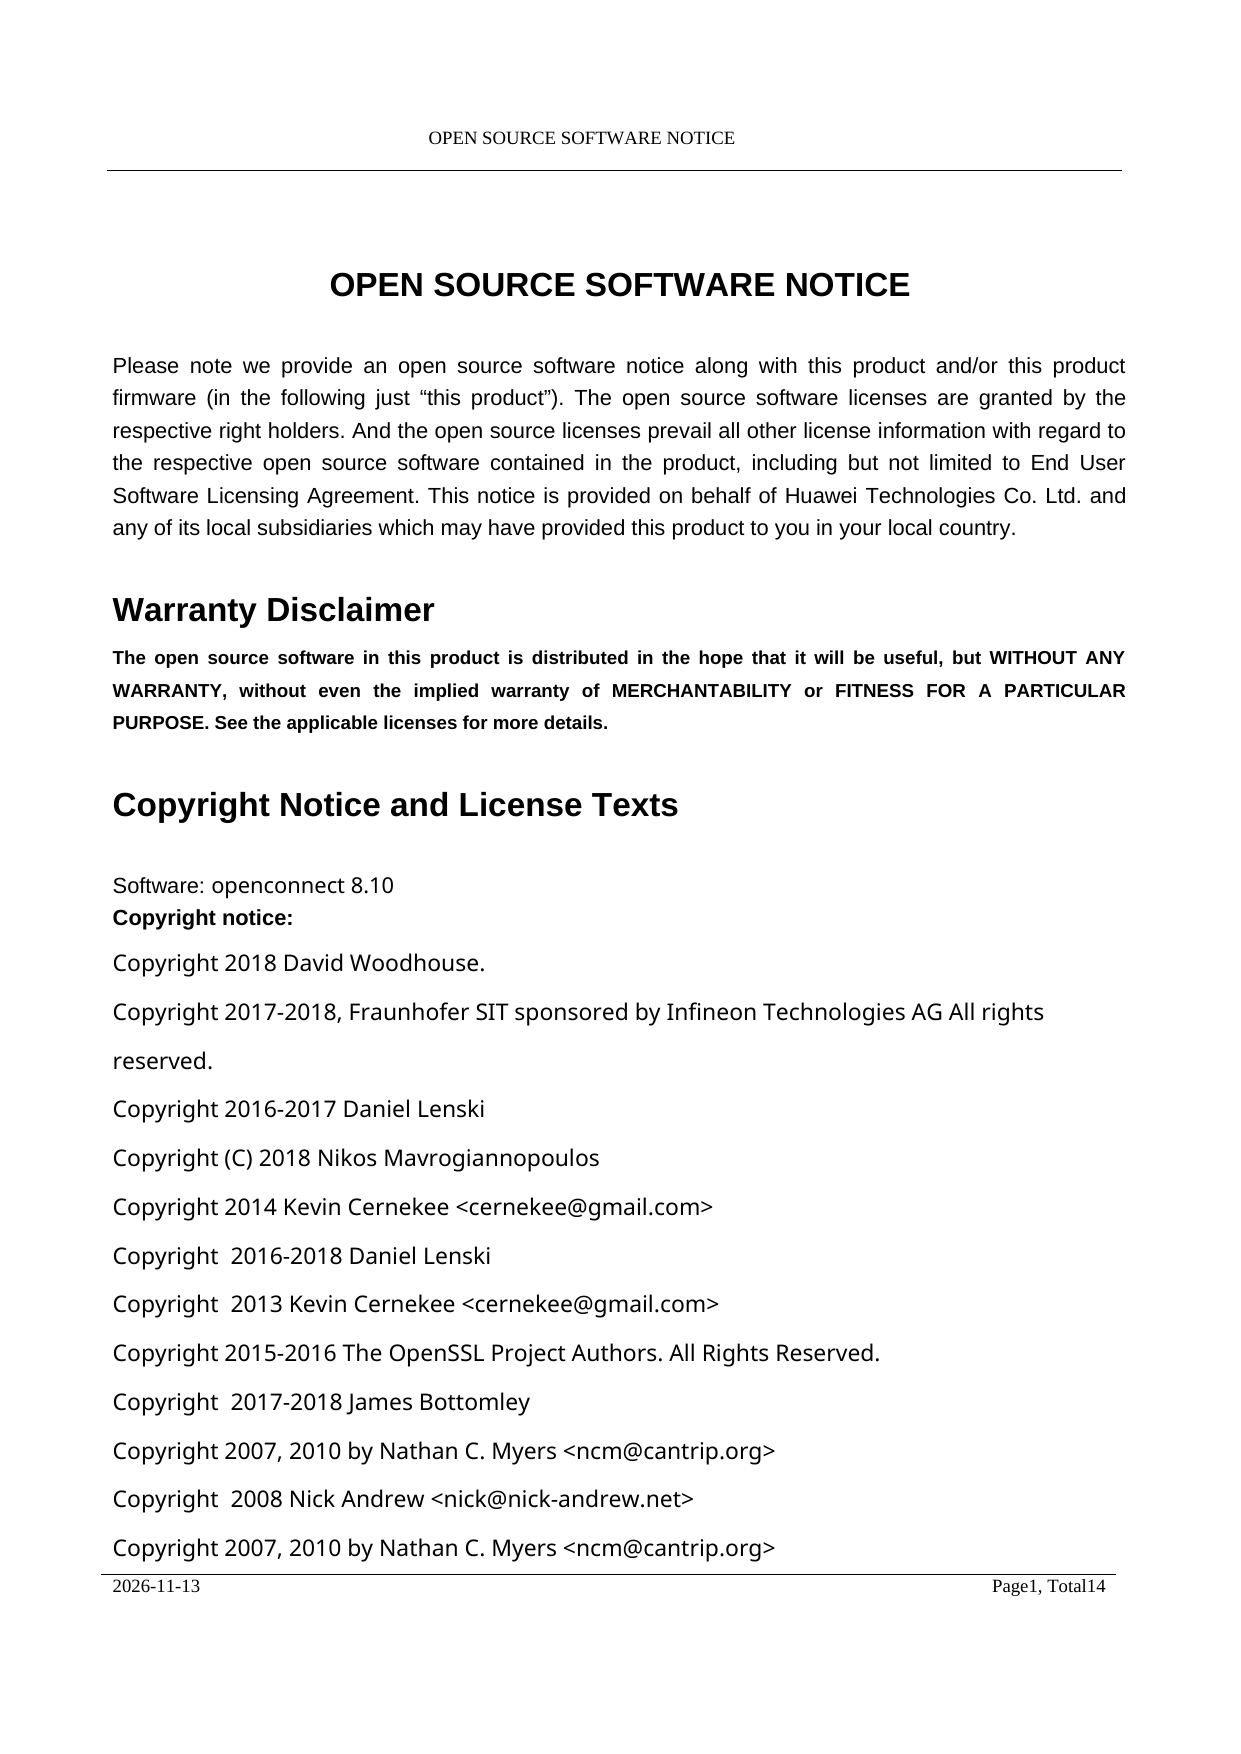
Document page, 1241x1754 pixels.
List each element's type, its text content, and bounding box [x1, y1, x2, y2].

text The open source software in this product is distributed in the hope that it will be useful, but WITHOUT ANY WARRANTY, without even the implied warranty of MERCHANTABILITY or FITNESS FOR A PARTICULAR PURPOSE. See the applicable licenses for more details. [112, 641, 1128, 739]
text Please note we provide an open source software notice along with this product and/or this product firmware (in the following just “this product”). The open source software licenses are granted by the respective right holders. And the open source licenses prevail all other license information with regard to the respective open source software contained in the product, including but not limited to End User Software Licensing Agreement. This notice is provided on behalf of Huawei Technologies Co. Ltd. and any of its local subsidiaries which may have provided this product to you in your local country. [112, 349, 1128, 544]
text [112, 947, 1128, 1564]
text Copyright notice: [112, 901, 1128, 934]
text OPEN SOURCE SOFTWARE NOTICE [112, 251, 1128, 316]
text Copyright Notice and License Texts [112, 771, 1128, 836]
text Warranty Disclaimer [112, 576, 1128, 641]
text Software: openconnect 8.10 [112, 869, 1128, 901]
